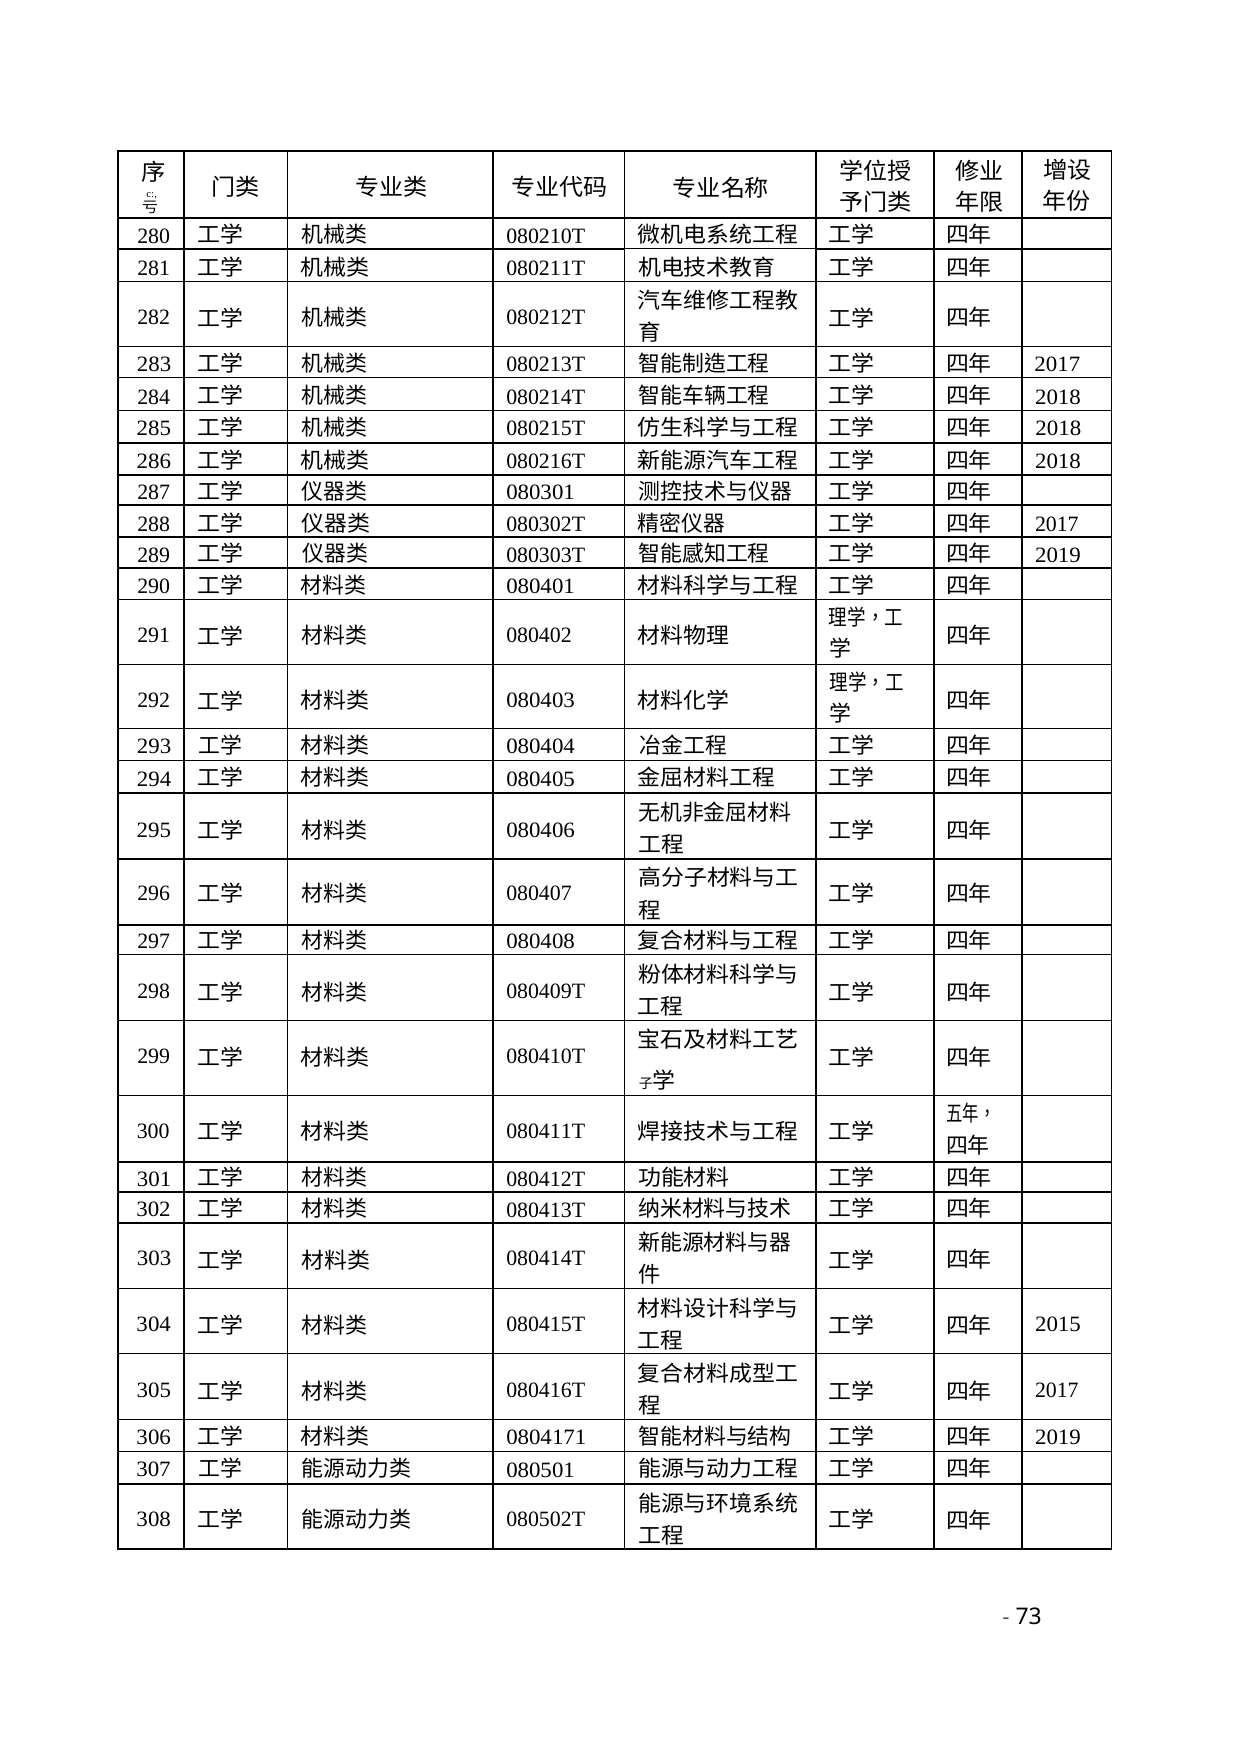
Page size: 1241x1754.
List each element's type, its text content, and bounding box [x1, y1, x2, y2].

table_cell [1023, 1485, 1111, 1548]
table_cell [1023, 219, 1111, 248]
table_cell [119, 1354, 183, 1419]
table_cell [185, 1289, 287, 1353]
table_cell 工学 [185, 411, 287, 442]
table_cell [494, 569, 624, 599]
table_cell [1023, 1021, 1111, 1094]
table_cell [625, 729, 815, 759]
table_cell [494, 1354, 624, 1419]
table_cell 工学 [817, 347, 933, 377]
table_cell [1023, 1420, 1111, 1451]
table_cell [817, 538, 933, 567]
table_cell 工学 [185, 219, 287, 248]
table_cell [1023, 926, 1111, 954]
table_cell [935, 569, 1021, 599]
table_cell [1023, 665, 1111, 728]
table_cell 四年 [935, 282, 1021, 346]
table_cell 工学 [817, 378, 933, 410]
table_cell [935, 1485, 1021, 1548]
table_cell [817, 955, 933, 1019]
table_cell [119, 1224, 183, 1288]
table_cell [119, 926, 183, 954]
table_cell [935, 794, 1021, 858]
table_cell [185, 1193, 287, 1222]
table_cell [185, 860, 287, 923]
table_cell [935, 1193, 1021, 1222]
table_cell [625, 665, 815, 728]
table_cell 工学 [185, 282, 287, 346]
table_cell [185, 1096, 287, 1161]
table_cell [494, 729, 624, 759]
table_cell 四年 [935, 219, 1021, 248]
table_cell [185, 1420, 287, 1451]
table_cell 四年 [935, 250, 1021, 281]
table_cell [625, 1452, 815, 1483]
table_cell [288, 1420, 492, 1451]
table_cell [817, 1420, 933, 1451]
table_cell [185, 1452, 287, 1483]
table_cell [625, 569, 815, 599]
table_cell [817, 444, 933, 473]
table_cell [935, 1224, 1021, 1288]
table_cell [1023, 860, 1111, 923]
table_cell 080210T [494, 219, 624, 248]
table_cell 282 [119, 282, 183, 346]
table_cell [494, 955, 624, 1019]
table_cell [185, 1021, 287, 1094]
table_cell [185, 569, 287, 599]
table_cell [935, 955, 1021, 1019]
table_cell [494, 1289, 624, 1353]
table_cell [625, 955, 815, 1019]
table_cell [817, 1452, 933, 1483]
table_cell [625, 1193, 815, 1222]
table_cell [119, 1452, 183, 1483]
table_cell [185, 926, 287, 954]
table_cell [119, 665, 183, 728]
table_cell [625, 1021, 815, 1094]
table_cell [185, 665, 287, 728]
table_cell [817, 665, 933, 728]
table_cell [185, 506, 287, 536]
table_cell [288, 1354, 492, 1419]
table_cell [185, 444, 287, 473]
table_cell 智能制造工程 [625, 347, 815, 377]
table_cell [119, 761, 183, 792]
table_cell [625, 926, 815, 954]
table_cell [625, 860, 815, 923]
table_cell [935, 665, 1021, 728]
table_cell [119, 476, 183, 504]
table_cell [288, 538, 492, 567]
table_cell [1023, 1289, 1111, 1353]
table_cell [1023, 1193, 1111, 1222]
table_cell 机械类 [288, 411, 492, 442]
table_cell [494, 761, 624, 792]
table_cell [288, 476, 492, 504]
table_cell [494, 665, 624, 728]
table_header 增设年份 [1023, 152, 1111, 217]
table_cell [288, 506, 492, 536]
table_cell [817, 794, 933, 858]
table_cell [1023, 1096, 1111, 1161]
table_cell 机械类 [288, 250, 492, 281]
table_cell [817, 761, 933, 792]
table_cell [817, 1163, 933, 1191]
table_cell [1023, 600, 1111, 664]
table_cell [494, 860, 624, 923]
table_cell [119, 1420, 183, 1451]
table_header 专业类 [288, 152, 492, 217]
table_header 修业年限 [935, 152, 1021, 217]
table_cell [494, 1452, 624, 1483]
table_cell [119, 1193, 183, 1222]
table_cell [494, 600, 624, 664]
table_header 序 c:, 亏 [119, 152, 183, 217]
table_cell 284 [119, 378, 183, 410]
table_cell 工学 [185, 378, 287, 410]
table_cell 工学 [817, 282, 933, 346]
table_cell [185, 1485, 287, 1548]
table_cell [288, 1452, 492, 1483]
table_cell 080214T [494, 378, 624, 410]
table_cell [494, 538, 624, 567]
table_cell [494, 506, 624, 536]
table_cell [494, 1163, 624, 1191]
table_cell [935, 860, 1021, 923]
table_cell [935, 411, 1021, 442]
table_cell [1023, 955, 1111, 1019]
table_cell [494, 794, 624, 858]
table_cell 285 [119, 411, 183, 442]
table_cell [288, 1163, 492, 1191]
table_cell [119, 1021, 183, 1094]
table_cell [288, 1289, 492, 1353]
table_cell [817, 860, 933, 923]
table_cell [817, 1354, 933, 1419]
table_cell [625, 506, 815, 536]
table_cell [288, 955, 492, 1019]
table_cell 仿生科学与工程 [625, 411, 815, 442]
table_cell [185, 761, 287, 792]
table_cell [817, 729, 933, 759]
table_cell 281 [119, 250, 183, 281]
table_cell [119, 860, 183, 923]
table_cell 2017 [1023, 347, 1111, 377]
table_cell 080215T [494, 411, 624, 442]
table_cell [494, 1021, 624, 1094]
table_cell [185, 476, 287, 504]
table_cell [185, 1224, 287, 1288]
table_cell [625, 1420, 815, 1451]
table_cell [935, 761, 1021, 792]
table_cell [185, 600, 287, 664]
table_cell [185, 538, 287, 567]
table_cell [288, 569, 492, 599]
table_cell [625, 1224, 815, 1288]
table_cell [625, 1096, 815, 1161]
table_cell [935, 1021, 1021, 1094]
table_cell 四年 [935, 347, 1021, 377]
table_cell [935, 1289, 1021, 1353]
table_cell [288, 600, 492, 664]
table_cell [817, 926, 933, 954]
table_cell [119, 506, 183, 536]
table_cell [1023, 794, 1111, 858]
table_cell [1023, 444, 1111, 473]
table_cell 汽车维修工程教 育 [625, 282, 815, 346]
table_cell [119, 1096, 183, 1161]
table_cell 机电技术教育 [625, 249, 815, 281]
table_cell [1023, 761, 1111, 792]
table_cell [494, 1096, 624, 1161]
table_cell 工学 [817, 250, 933, 281]
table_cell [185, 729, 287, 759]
table_cell 四年 [935, 378, 1021, 410]
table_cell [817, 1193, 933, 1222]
table_cell 080213T [494, 347, 624, 377]
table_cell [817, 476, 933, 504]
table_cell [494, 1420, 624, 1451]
table_cell [1023, 282, 1111, 346]
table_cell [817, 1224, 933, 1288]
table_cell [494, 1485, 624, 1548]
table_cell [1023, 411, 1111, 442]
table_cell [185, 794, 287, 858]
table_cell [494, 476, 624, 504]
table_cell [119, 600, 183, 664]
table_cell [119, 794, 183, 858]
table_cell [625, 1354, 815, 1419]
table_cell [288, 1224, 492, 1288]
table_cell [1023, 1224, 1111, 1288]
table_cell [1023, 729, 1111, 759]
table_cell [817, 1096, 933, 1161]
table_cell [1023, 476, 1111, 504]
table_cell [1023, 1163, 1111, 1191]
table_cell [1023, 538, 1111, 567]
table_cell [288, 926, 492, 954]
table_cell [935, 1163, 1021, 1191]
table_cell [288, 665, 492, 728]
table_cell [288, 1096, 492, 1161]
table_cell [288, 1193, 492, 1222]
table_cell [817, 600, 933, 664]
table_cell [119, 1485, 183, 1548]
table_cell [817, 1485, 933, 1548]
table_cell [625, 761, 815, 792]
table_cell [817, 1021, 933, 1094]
table_cell 机械类 [288, 219, 492, 248]
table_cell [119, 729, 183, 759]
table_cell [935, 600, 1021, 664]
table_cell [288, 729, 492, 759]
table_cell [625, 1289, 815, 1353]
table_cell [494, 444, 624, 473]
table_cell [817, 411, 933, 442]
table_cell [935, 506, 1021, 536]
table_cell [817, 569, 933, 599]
table_header 门类 [185, 152, 287, 217]
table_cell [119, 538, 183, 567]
table_cell 微机电系统工程 [625, 219, 815, 248]
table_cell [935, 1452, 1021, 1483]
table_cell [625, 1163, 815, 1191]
table_cell 机械类 [288, 282, 492, 346]
table_cell 工学 [185, 250, 287, 281]
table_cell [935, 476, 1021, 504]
table_cell 2018 [1023, 378, 1111, 410]
table_cell 机械类 [288, 347, 492, 377]
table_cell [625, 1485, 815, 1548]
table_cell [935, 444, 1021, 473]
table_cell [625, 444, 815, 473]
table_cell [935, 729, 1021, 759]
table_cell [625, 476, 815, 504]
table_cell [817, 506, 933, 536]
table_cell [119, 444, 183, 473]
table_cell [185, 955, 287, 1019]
table_cell [1023, 250, 1111, 281]
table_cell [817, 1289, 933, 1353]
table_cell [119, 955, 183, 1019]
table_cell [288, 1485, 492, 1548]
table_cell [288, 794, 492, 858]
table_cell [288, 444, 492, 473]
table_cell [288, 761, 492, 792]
table_cell 283 [119, 347, 183, 377]
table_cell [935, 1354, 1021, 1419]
table_header 专业代码 [494, 152, 624, 217]
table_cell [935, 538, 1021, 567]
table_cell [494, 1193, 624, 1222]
table_cell 工学 [185, 347, 287, 377]
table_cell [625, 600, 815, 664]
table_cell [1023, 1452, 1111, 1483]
table_cell 080212T [494, 282, 624, 346]
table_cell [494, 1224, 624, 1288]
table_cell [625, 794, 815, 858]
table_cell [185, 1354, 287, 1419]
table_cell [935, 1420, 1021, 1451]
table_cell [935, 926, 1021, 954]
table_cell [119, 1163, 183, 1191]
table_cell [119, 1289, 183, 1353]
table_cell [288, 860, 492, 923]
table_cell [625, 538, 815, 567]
table_cell 智能车辆工程 [625, 378, 815, 410]
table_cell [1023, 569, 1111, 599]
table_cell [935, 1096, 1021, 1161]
table_cell 工学 [817, 219, 933, 248]
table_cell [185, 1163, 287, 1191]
table_header 学位授予门类 [817, 152, 933, 217]
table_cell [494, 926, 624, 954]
table_cell 机械类 [288, 378, 492, 410]
table_cell 280 [119, 219, 183, 248]
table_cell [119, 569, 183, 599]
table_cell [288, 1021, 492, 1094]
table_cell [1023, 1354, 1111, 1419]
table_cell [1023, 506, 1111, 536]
table_header 专业名称 [625, 152, 815, 217]
table_cell 080211T [494, 250, 624, 281]
